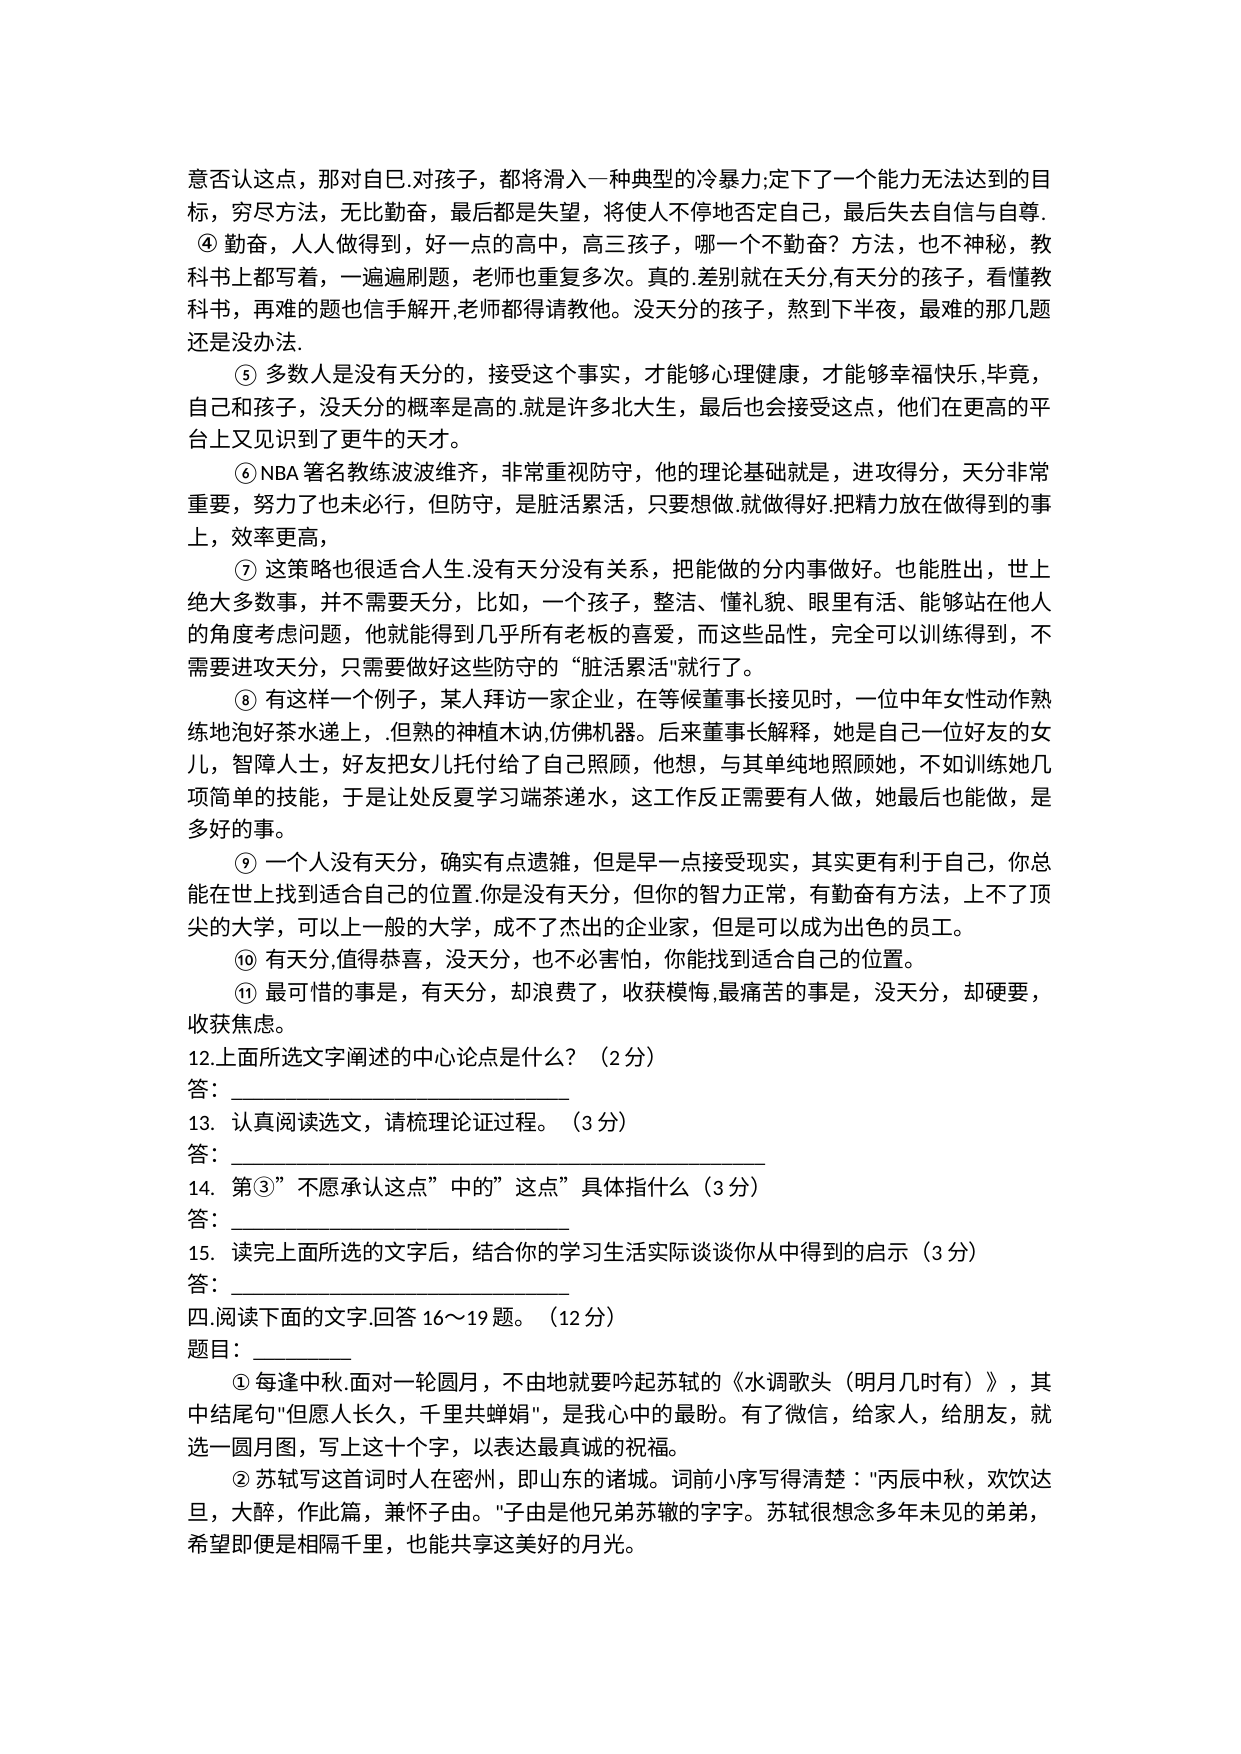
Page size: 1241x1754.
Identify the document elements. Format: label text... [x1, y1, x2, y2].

text ①每逢中秋.面对一轮圆月，不由地就要吟起苏轼的《水调歌头（明月几时有）》，其中结尾句"但愿人长久，千里共蝉娟"，是我心中的最盼。有了微信，给家人，给朋友，就选一圆月图，写上这十个字，以表达最真诚的祝福。 [187, 1364, 1053, 1462]
text 答：_______________________________ [187, 1072, 1053, 1104]
text 13. 认真阅读选文，请梳理论证过程。（3分） [187, 1104, 1053, 1137]
text 答：_______________________________ [187, 1267, 1053, 1299]
text ⑧有这样一个例子，某人拜访一家企业，在等候董事长接见时，一位中年女性动作熟练地泡好茶水递上，.但熟的神植木讷,仿佛机器。后来董事长解释，她是自己一位好友的女儿，智障人士，好友把女儿托付给了自己照顾，他想，与其单纯地照顾她，不如训练她几项简单的技能，于是让处反夏学习端茶递水，这工作反正需要有人做，她最后也能做，是多好的事。 [187, 682, 1053, 844]
text ②苏轼写这首词时人在密州，即山东的诸城。词前小序写得清楚∶"丙辰中秋，欢饮达旦，大醉，作此篇，兼怀子由。"子由是他兄弟苏辙的字字。苏轼很想念多年未见的弟弟，希望即便是相隔千里，也能共享这美好的月光。 [187, 1462, 1053, 1559]
text 14. 第③”不愿承认这点”中的”这点”具体指什么（3分） [187, 1169, 1053, 1202]
text ⑤多数人是没有夭分的，接受这个事实，才能够心理健康，才能够幸福快乐,毕竟，自己和孩子，没夭分的概率是高的.就是许多北大生，最后也会接受这点，他们在更高的平台上又见识到了更牛的天才。 [187, 357, 1053, 454]
text 15. 读完上面所选的文字后，结合你的学习生活实际谈谈你从中得到的启示（3分） [187, 1234, 1053, 1267]
text ⑦这策略也很适合人生.没有天分没有关系，把能做的分内事做好。也能胜出，世上绝大多数事，并不需要夭分，比如，一个孩子，整洁、懂礼貌、眼里有活、能够站在他人的角度考虑问题，他就能得到几乎所有老板的喜爱，而这些品性，完全可以训练得到，不需要进攻天分，只需要做好这些防守的“脏活累活"就行了。 [187, 552, 1053, 682]
text 12.上面所选文字阐述的中心论点是什么？（2分） [187, 1039, 1053, 1072]
text 答：_______________________________ [187, 1202, 1053, 1234]
text ﻿ ④勤奋，人人做得到，好一点的高中，高三孩子，哪一个不勤奋？方法，也不神秘，教科书上都写着，一遍遍刷题，老师也重复多次。真的.差别就在夭分,有天分的孩子，看懂教科书，再难的题也信手解开,老师都得请教他。没天分的孩子，熬到下半夜，最难的那几题还是没办法. [187, 227, 1053, 357]
text 题目：_________ [187, 1332, 1053, 1364]
text ⑥NBA箸名教练波波维齐，非常重视防守，他的理论基础就是，进攻得分，天分非常重要，努力了也未必行，但防守，是脏活累活，只要想做.就做得好.把精力放在做得到的事上，效率更高， [187, 454, 1053, 552]
text 答：_________________________________________________ [187, 1137, 1053, 1169]
text ⑪最可惜的事是，有天分，却浪费了，收获模悔,最痛苦的事是，没天分，却硬要，收获焦虑。 [187, 974, 1053, 1039]
text 四.阅读下面的文字.回答16〜19题。（12分） [187, 1299, 1053, 1332]
text ⑨一个人没有天分，确实有点遗雑，但是早一点接受现实，其实更有利于自己，你总能在世上找到适合自己的位置.你是没有天分，但你的智力正常，有勤奋有方法，上不了顶尖的大学，可以上一般的大学，成不了杰出的企业家，但是可以成为出色的员工。 [187, 844, 1053, 942]
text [187, 162, 1053, 227]
text ⑩有天分,值得恭喜，没天分，也不必害怕，你能找到适合自己的位置。 [187, 942, 1053, 974]
